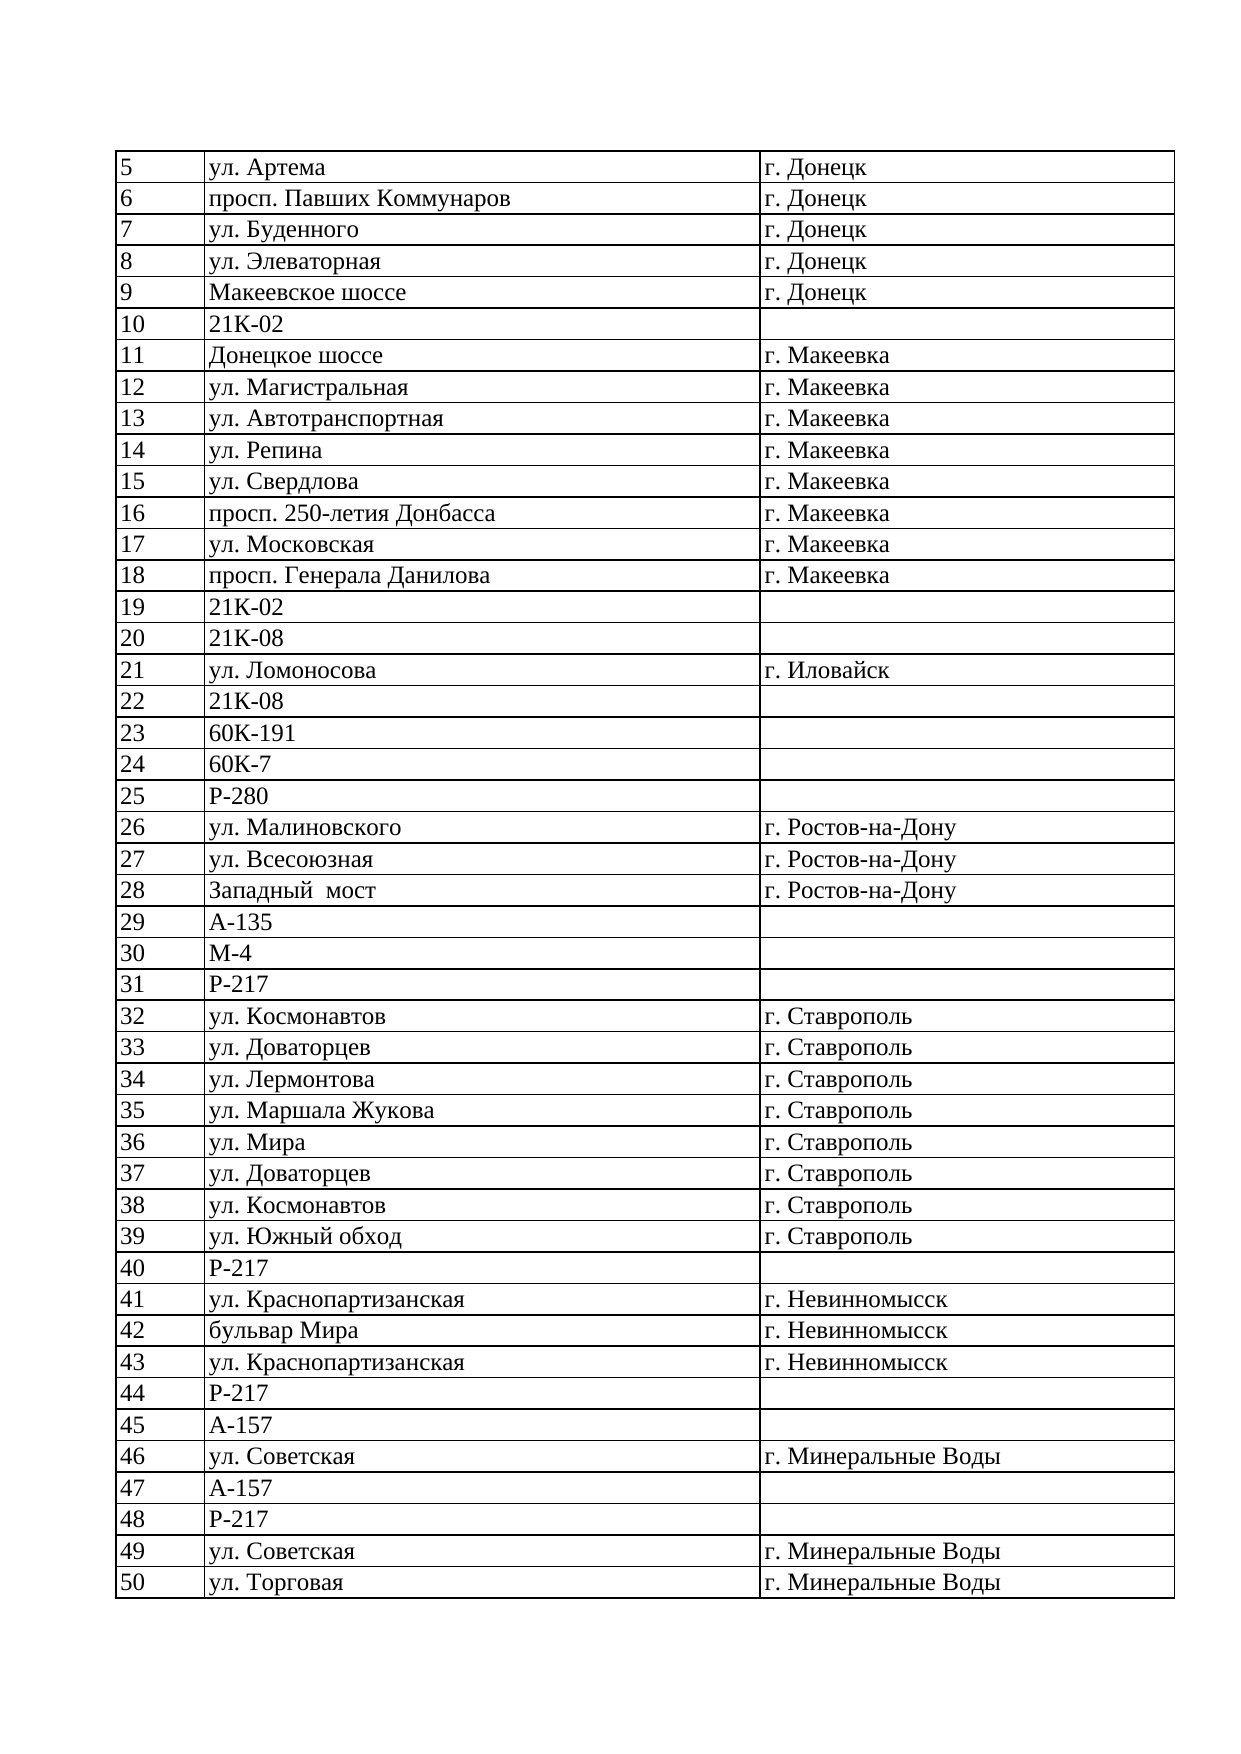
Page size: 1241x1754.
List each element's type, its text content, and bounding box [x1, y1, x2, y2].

table_cell г. Ростов-на-Дону [761, 812, 1174, 842]
table_cell просп. Генерала Данилова [205, 561, 759, 590]
table_cell 46 [117, 1441, 204, 1471]
table_cell 28 [117, 875, 204, 905]
table_cell 7 [117, 215, 204, 244]
table_cell [761, 592, 1174, 622]
table_cell г. Ставрополь [761, 1032, 1174, 1062]
table_cell ул. Ломоносова [205, 655, 759, 685]
table_cell г. Донецк [761, 215, 1174, 244]
table_cell г. Ставрополь [761, 1158, 1174, 1188]
table_cell 25 [117, 781, 204, 811]
table_cell 43 [117, 1347, 204, 1377]
table_cell ул. Буденного [205, 215, 759, 244]
table_cell 45 [117, 1410, 204, 1440]
table_cell Западный мост [205, 875, 759, 905]
table_cell 22 [117, 686, 204, 716]
table_cell г. Иловайск [761, 655, 1174, 685]
table_cell ул. Свердлова [205, 466, 759, 496]
table_cell ул. Малиновского [205, 812, 759, 842]
table_cell 9 [117, 277, 204, 307]
table_cell 37 [117, 1158, 204, 1188]
table_cell г. Макеевка [761, 403, 1174, 433]
table_cell [761, 781, 1174, 811]
table_cell 31 [117, 970, 204, 999]
table_cell 5 [117, 152, 204, 181]
table_cell ул. Космонавтов [205, 1190, 759, 1219]
table_cell г. Макеевка [761, 561, 1174, 590]
table_cell ул. Всесоюзная [205, 844, 759, 873]
table_cell г. Ставрополь [761, 1221, 1174, 1251]
table_cell г. Невинномысск [761, 1316, 1174, 1345]
table_cell 60К-191 [205, 718, 759, 748]
table_cell [761, 309, 1174, 339]
table_cell 39 [117, 1221, 204, 1251]
table_cell г. Макеевка [761, 340, 1174, 370]
table_cell г. Донецк [761, 152, 1174, 181]
table_cell г. Ростов-на-Дону [761, 875, 1174, 905]
table_cell Р-217 [205, 1378, 759, 1408]
table_cell ул. Доваторцев [205, 1158, 759, 1188]
table_cell 35 [117, 1095, 204, 1125]
table_cell Р-217 [205, 1253, 759, 1282]
table_cell 8 [117, 246, 204, 276]
table_cell 32 [117, 1001, 204, 1031]
table_cell ул. Репина [205, 435, 759, 464]
table_cell 44 [117, 1378, 204, 1408]
table_cell 13 [117, 403, 204, 433]
table_cell г. Ставрополь [761, 1127, 1174, 1157]
table_cell 21К-08 [205, 623, 759, 653]
table_cell Р-217 [205, 1504, 759, 1534]
table_cell Р-217 [205, 970, 759, 999]
table_cell г. Макеевка [761, 435, 1174, 464]
table_cell 24 [117, 749, 204, 779]
table_cell 47 [117, 1473, 204, 1503]
table_cell ул. Доваторцев [205, 1032, 759, 1062]
table_cell 30 [117, 938, 204, 968]
table_cell 29 [117, 907, 204, 936]
table_cell ул. Элеваторная [205, 246, 759, 276]
table_cell А-157 [205, 1473, 759, 1503]
table_cell [761, 1410, 1174, 1440]
table_cell [761, 907, 1174, 936]
table_cell г. Макеевка [761, 466, 1174, 496]
table_cell г. Минеральные Воды [761, 1567, 1174, 1597]
table_cell А-157 [205, 1410, 759, 1440]
table_cell ул. Артема [205, 152, 759, 181]
table_cell просп. Павших Коммунаров [205, 183, 759, 213]
table_cell [761, 1504, 1174, 1534]
table_cell А-135 [205, 907, 759, 936]
table_cell 26 [117, 812, 204, 842]
table_cell г. Ставрополь [761, 1095, 1174, 1125]
table_cell 18 [117, 561, 204, 590]
table_cell [761, 970, 1174, 999]
table_cell Донецкое шоссе [205, 340, 759, 370]
table_cell г. Ставрополь [761, 1190, 1174, 1219]
table_cell 20 [117, 623, 204, 653]
table_cell 21К-02 [205, 309, 759, 339]
table_cell 16 [117, 498, 204, 527]
table_cell г. Ростов-на-Дону [761, 844, 1174, 873]
table_cell г. Донецк [761, 183, 1174, 213]
table_cell 6 [117, 183, 204, 213]
table_cell 21К-02 [205, 592, 759, 622]
table_cell ул. Московская [205, 529, 759, 559]
table_cell [761, 938, 1174, 968]
table_cell 12 [117, 372, 204, 402]
table_cell [761, 1253, 1174, 1282]
table_cell [761, 686, 1174, 716]
table_cell ул. Маршала Жукова [205, 1095, 759, 1125]
table_cell г. Макеевка [761, 498, 1174, 527]
table_cell 19 [117, 592, 204, 622]
table_cell ул. Краснопартизанская [205, 1347, 759, 1377]
table_cell г. Донецк [761, 277, 1174, 307]
table_cell 36 [117, 1127, 204, 1157]
table_cell г. Донецк [761, 246, 1174, 276]
table_cell 21К-08 [205, 686, 759, 716]
table_cell М-4 [205, 938, 759, 968]
table_cell 15 [117, 466, 204, 496]
table_cell ул. Южный обход [205, 1221, 759, 1251]
table_cell г. Минеральные Воды [761, 1536, 1174, 1566]
table_cell 33 [117, 1032, 204, 1062]
table_cell 49 [117, 1536, 204, 1566]
table_cell [761, 1378, 1174, 1408]
table_cell г. Минеральные Воды [761, 1441, 1174, 1471]
table_cell г. Невинномысск [761, 1284, 1174, 1314]
table_cell 48 [117, 1504, 204, 1534]
table_cell [761, 718, 1174, 748]
table_cell ул. Космонавтов [205, 1001, 759, 1031]
table_cell ул. Советская [205, 1536, 759, 1566]
table_cell ул. Автотранспортная [205, 403, 759, 433]
table_cell Р-280 [205, 781, 759, 811]
table_cell 38 [117, 1190, 204, 1219]
table_cell ул. Советская [205, 1441, 759, 1471]
table_cell [761, 623, 1174, 653]
table_cell 42 [117, 1316, 204, 1345]
table_cell ул. Магистральная [205, 372, 759, 402]
table_cell 17 [117, 529, 204, 559]
table_cell г. Макеевка [761, 529, 1174, 559]
table_cell г. Макеевка [761, 372, 1174, 402]
table_cell ул. Торговая [205, 1567, 759, 1597]
table_cell 10 [117, 309, 204, 339]
table_cell ул. Мира [205, 1127, 759, 1157]
table_cell 50 [117, 1567, 204, 1597]
table_cell г. Ставрополь [761, 1001, 1174, 1031]
table_cell ул. Краснопартизанская [205, 1284, 759, 1314]
table_cell 14 [117, 435, 204, 464]
table_cell 40 [117, 1253, 204, 1282]
table_cell г. Невинномысск [761, 1347, 1174, 1377]
table_cell Макеевское шоссе [205, 277, 759, 307]
table_cell 60К-7 [205, 749, 759, 779]
table_cell ул. Лермонтова [205, 1064, 759, 1094]
table_cell 23 [117, 718, 204, 748]
table_cell [761, 1473, 1174, 1503]
table_cell 34 [117, 1064, 204, 1094]
table_cell бульвар Мира [205, 1316, 759, 1345]
table_cell 41 [117, 1284, 204, 1314]
table_cell г. Ставрополь [761, 1064, 1174, 1094]
table_cell просп. 250-летия Донбасса [205, 498, 759, 527]
table_cell 11 [117, 340, 204, 370]
table_cell [761, 749, 1174, 779]
table_cell 21 [117, 655, 204, 685]
table_cell 27 [117, 844, 204, 873]
